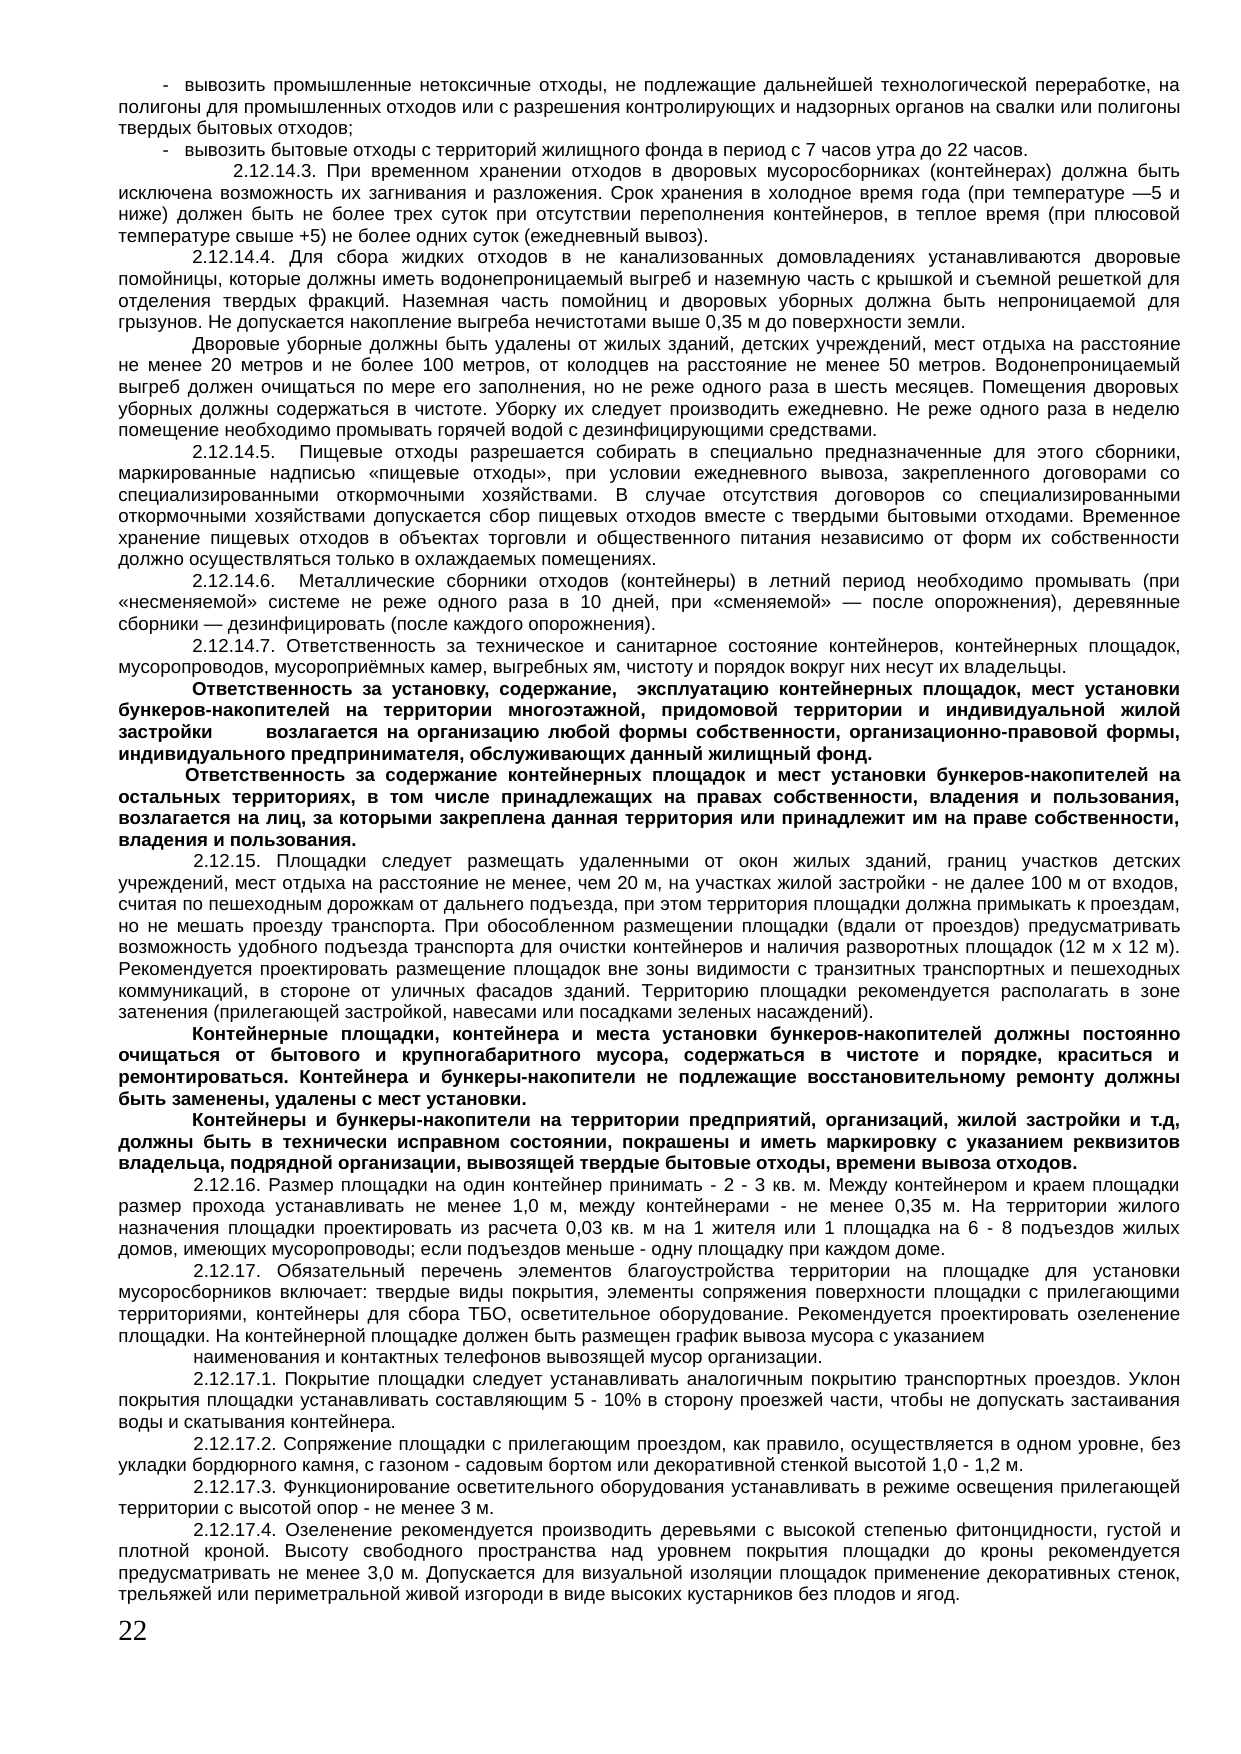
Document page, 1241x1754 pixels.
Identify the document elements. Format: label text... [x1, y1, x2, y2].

text 2.12.14.4. Для сбора жидких отходов в не канализованных домовладениях устанавливаются дворовые помойницы, которые должны иметь водонепроницаемый выгреб и наземную часть с крышкой и съемной решеткой для отделения твердых фракций. Наземная часть помойниц и дворовых уборных должна быть непроницаемой для грызунов. Не допускается накопление выгреба нечистотами выше 0,35 м до поверхности земли. [118, 246, 1181, 333]
text - вывозить промышленные нетоксичные отходы, не подлежащие дальнейшей технологической переработке, на полигоны для промышленных отходов или с разрешения контролирующих и надзорных органов на свалки или полигоны твердых бытовых отходов; [118, 74, 1181, 138]
text 2.12.17.1. Покрытие площадки следует устанавливать аналогичным покрытию транспортных проездов. Уклон покрытия площадки устанавливать составляющим 5 - 10% в сторону проезжей части, чтобы не допускать застаивания воды и скатывания контейнера. [118, 1368, 1181, 1432]
text - вывозить бытовые отходы с территорий жилищного фонда в период с 7 часов утра до 22 часов. [118, 138, 1181, 160]
text Ответственность за содержание контейнерных площадок и мест установки бункеров-накопителей на остальных территориях, в том числе принадлежащих на правах собственности, владения и пользования, возлагается на лиц, за которыми закреплена данная территория или принадлежит им на праве собственности, владения и пользования. [118, 764, 1181, 850]
text 2.12.15. Площадки следует размещать удаленными от окон жилых зданий, границ участков детских учреждений, мест отдыха на расстояние не менее, чем 20 м, на участках жилой застройки - не далее 100 м от входов, считая по пешеходным дорожкам от дальнего подъезда, при этом территория площадки должна примыкать к проездам, но не мешать проезду транспорта. При обособленном размещении площадки (вдали от проездов) предусматривать возможность удобного подъезда транспорта для очистки контейнеров и наличия разворотных площадок (12 м x 12 м). Рекомендуется проектировать размещение площадок вне зоны видимости с транзитных транспортных и пешеходных коммуникаций, в стороне от уличных фасадов зданий. Территорию площадки рекомендуется располагать в зоне затенения (прилегающей застройкой, навесами или посадками зеленых насаждений). [118, 850, 1181, 1023]
text Контейнерные площадки, контейнера и места установки бункеров-накопителей должны постоянно очищаться от бытового и крупногабаритного мусора, содержаться в чистоте и порядке, краситься и ремонтироваться. Контейнера и бункеры-накопители не подлежащие восстановительному ремонту должны быть заменены, удалены с мест установки. [118, 1023, 1181, 1109]
text 2.12.17.2. Сопряжение площадки с прилегающим проездом, как правило, осуществляется в одном уровне, без укладки бордюрного камня, с газоном - садовым бортом или декоративной стенкой высотой 1,0 - 1,2 м. [118, 1432, 1181, 1475]
text 2.12.17.4. Озеленение рекомендуется производить деревьями с высокой степенью фитонцидности, густой и плотной кроной. Высоту свободного пространства над уровнем покрытия площадки до кроны рекомендуется предусматривать не менее 3,0 м. Допускается для визуальной изоляции площадок применение декоративных стенок, трельяжей или периметральной живой изгороди в виде высоких кустарников без плодов и ягод. [118, 1518, 1181, 1605]
text 2.12.14.3. При временном хранении отходов в дворовых мусоросборниках (контейнерах) должна быть исключена возможность их загнивания и разложения. Срок хранения в холодное время года (при температуре —5 и ниже) должен быть не более трех суток при отсутствии переполнения контейнеров, в теплое время (при плюсовой температуре свыше +5) не более одних суток (ежедневный вывоз). [118, 160, 1181, 246]
text Ответственность за установку, содержание, эксплуатацию контейнерных площадок, мест установки бункеров-накопителей на территории многоэтажной, придомовой территории и индивидуальной жилой застройки возлагается на организацию любой формы собственности, организационно-правовой формы, индивидуального предпринимателя, обслуживающих данный жилищный фонд. [118, 678, 1181, 764]
text 2.12.17.3. Функционирование осветительного оборудования устанавливать в режиме освещения прилегающей территории с высотой опор - не менее 3 м. [118, 1475, 1181, 1518]
text 2.12.17. Обязательный перечень элементов благоустройства территории на площадке для установки мусоросборников включает: твердые виды покрытия, элементы сопряжения поверхности площадки с прилегающими территориями, контейнеры для сбора ТБО, осветительное оборудование. Рекомендуется проектировать озеленение площадки. На контейнерной площадке должен быть размещен график вывоза мусора с указанием [118, 1260, 1181, 1346]
text Контейнеры и бункеры-накопители на территории предприятий, организаций, жилой застройки и т.д, должны быть в технически исправном состоянии, покрашены и иметь маркировку с указанием реквизитов владельца, подрядной организации, вывозящей твердые бытовые отходы, времени вывоза отходов. [118, 1109, 1181, 1173]
text 2.12.14.7. Ответственность за техническое и санитарное состояние контейнеров, контейнерных площадок, мусоропроводов, мусороприёмных камер, выгребных ям, чистоту и порядок вокруг них несут их владельцы. [118, 634, 1181, 678]
text Дворовые уборные должны быть удалены от жилых зданий, детских учреждений, мест отдыха на расстояние не менее 20 метров и не более 100 метров, от колодцев на расстояние не менее 50 метров. Водонепроницаемый выгреб должен очищаться по мере его заполнения, но не реже одного раза в шесть месяцев. Помещения дворовых уборных должны содержаться в чистоте. Уборку их следует производить ежедневно. Не реже одного раза в неделю помещение необходимо промывать горячей водой с дезинфицирующими средствами. [118, 333, 1181, 440]
text 2.12.14.6. Металлические сборники отходов (контейнеры) в летний период необходимо промывать (при «несменяемой» системе не реже одного раза в 10 дней, при «сменяемой» — после опорожнения), деревянные сборники — дезинфицировать (после каждого опорожнения). [118, 570, 1181, 634]
text 2.12.14.5. Пищевые отходы разрешается собирать в специально предназначенные для этого сборники, маркированные надписью «пищевые отходы», при условии ежедневного вывоза, закрепленного договорами со специализированными откормочными хозяйствами. В случае отсутствия договоров со специализированными откормочными хозяйствами допускается сбор пищевых отходов вместе с твердыми бытовыми отходами. Временное хранение пищевых отходов в объектах торговли и общественного питания независимо от форм их собственности должно осуществляться только в охлаждаемых помещениях. [118, 440, 1181, 570]
text 2.12.16. Размер площадки на один контейнер принимать - 2 - 3 кв. м. Между контейнером и краем площадки размер прохода устанавливать не менее 1,0 м, между контейнерами - не менее 0,35 м. На территории жилого назначения площадки проектировать из расчета 0,03 кв. м на 1 жителя или 1 площадка на 6 - 8 подъездов жилых домов, имеющих мусоропроводы; если подъездов меньше - одну площадку при каждом доме. [118, 1173, 1181, 1260]
text наименования и контактных телефонов вывозящей мусор организации. [118, 1346, 1181, 1368]
